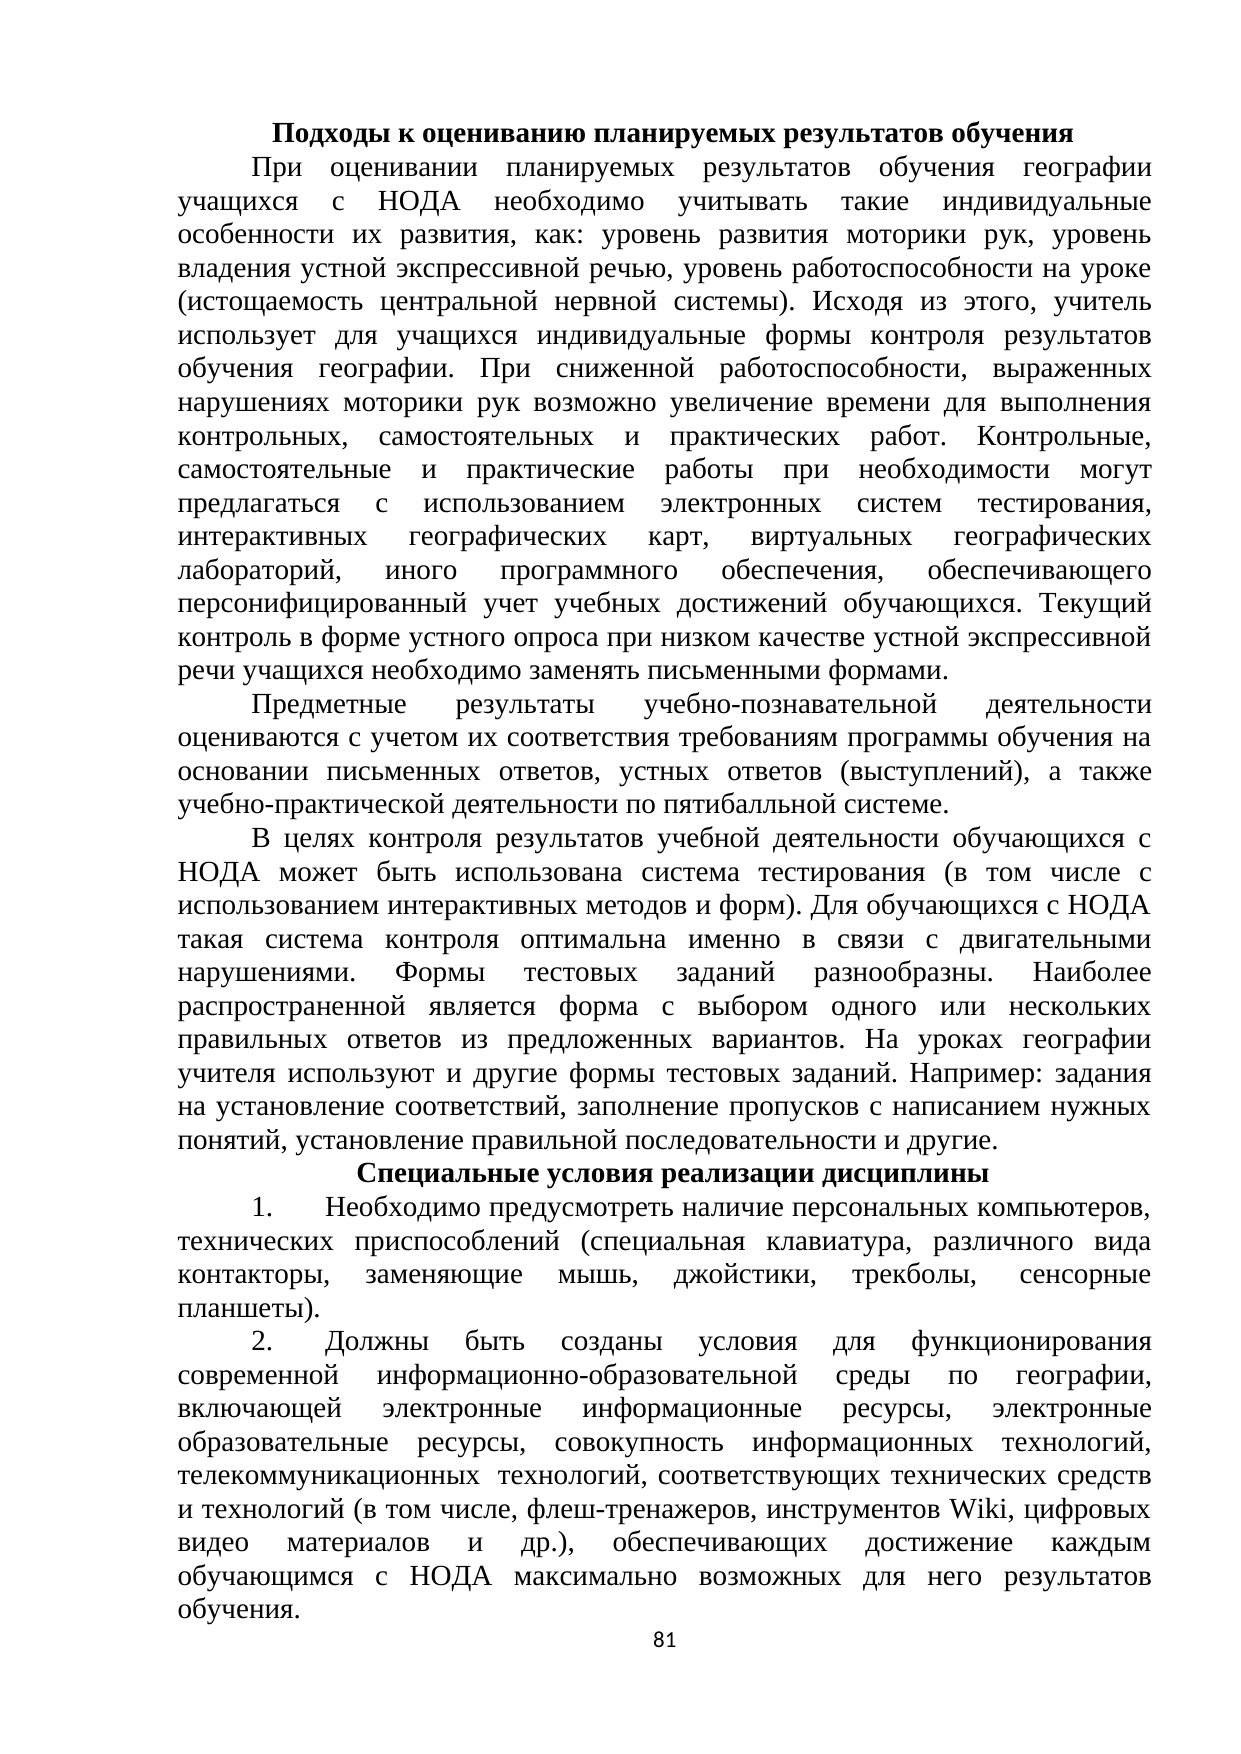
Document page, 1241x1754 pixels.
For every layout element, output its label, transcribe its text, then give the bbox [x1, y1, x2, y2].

subtitle Специальные условия реализации дисциплины [356, 1156, 1163, 1189]
text В целях контроля результатов учебной деятельности обучающихся с НОДА может быть использована система тестирования (в том числе с использованием интерактивных методов и форм). Для обучающихся с НОДА такая система контроля оптимальна именно в связи с двигательными нарушениями. Формы тестовых заданий разнообразны. Наиболее распространенной является форма с выбором одного или нескольких правильных ответов из предложенных вариантов. На уроках географии учителя используют и другие формы тестовых заданий. Например: задания на установление соответствий, заполнение пропусков с написанием нужных понятий, установление правильной последовательности и другие. [177, 820, 1152, 1156]
list Необходимо предусмотреть наличие персональных компьютеров, технических приспособлений (специальная клавиатура, различного вида контакторы, заменяющие мышь, джойстики, трекболы, сенсорные планшеты). [177, 1189, 1151, 1323]
text Предметные результаты учебно-познавательной деятельности оцениваются с учетом их соответствия требованиям программы обучения на основании письменных ответов, устных ответов (выступлений), а также учебно-практической деятельности по пятибалльной системе. [177, 686, 1152, 820]
subtitle Подходы к оцениванию планируемых результатов обучения [272, 116, 1163, 149]
text При оценивании планируемых результатов обучения географии учащихся с НОДА необходимо учитывать такие индивидуальные особенности их развития, как: уровень развития моторики рук, уровень владения устной экспрессивной речью, уровень работоспособности на уроке (истощаемость центральной нервной системы). Исходя из этого, учитель использует для учащихся индивидуальные формы контроля результатов обучения географии. При сниженной работоспособности, выраженных нарушениях моторики рук возможно увеличение времени для выполнения контрольных, самостоятельных и практических работ. Контрольные, самостоятельные и практические работы при необходимости могут предлагаться с использованием электронных систем тестирования, интерактивных географических карт, виртуальных географических лабораторий, иного программного обеспечения, обеспечивающего персонифицированный учет учебных достижений обучающихся. Текущий контроль в форме устного опроса при низком качестве устной экспрессивной речи учащихся необходимо заменять письменными формами. [177, 149, 1152, 686]
list Должны быть созданы условия для функционирования современной информационно-образовательной среды по географии, включающей электронные информационные ресурсы, электронные образовательные ресурсы, совокупность информационных технологий, телекоммуникационных технологий, соответствующих технических средств и технологий (в том числе, флеш-тренажеров, инструментов Wiki, цифровых видео материалов и др.), обеспечивающих достижение каждым обучающимся с НОДА максимально возможных для него результатов обучения. [177, 1323, 1152, 1625]
